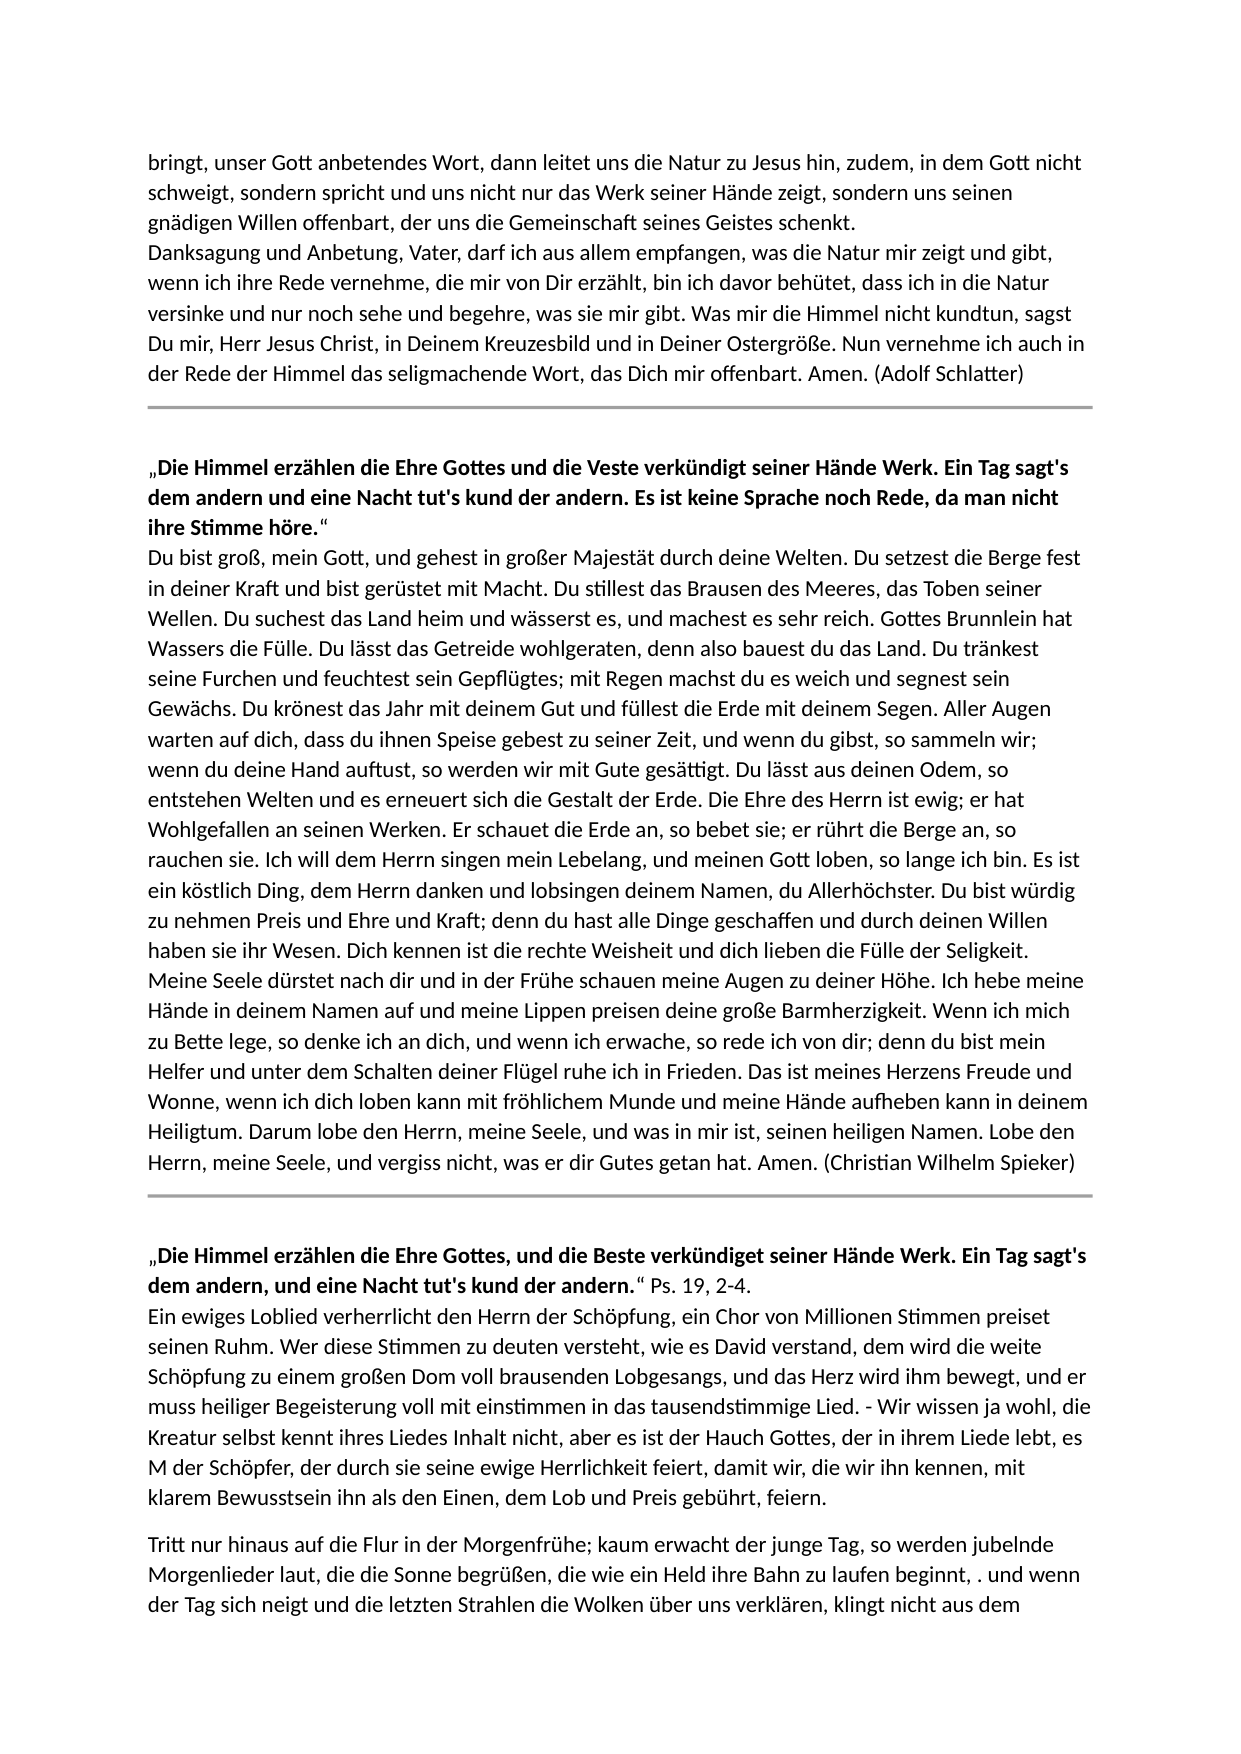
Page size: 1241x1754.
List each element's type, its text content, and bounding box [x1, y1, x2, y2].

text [148, 1530, 1093, 1618]
text „Die Himmel erzählen die Ehre Gottes und die Veste verkündigt seiner Hände Werk. Ein Tag sagt's dem andern und eine Nacht tut's kund der andern. Es ist keine Sprache noch Rede, da man nicht ihre Stimme höre.“ Du bist groß, mein Gott, und gehest in großer Majestät durch deine Welten. Du setzest die Berge fest in deiner Kraft und bist gerüstet mit Macht. Du stillest das Brausen des Meeres, das Toben seiner Wellen. Du suchest das Land heim und wässerst es, und machest es sehr reich. Gottes Brunnlein hat Wassers die Fülle. Du lässt das Getreide wohlgeraten, denn also bauest du das Land. Du tränkest seine Furchen und feuchtest sein Gepflügtes; mit Regen machst du es weich und segnest sein Gewächs. Du krönest das Jahr mit deinem Gut und füllest die Erde mit deinem Segen. Aller Augen warten auf dich, dass du ihnen Speise gebest zu seiner Zeit, und wenn du gibst, so sammeln wir; wenn du deine Hand auftust, so werden wir mit Gute gesättigt. Du lässt aus deinen Odem, so entstehen Welten und es erneuert sich die Gestalt der Erde. Die Ehre des Herrn ist ewig; er hat Wohlgefallen an seinen Werken. Er schauet die Erde an, so bebet sie; er rührt die Berge an, so rauchen sie. Ich will dem Herrn singen mein Lebelang, und meinen Gott loben, so lange ich bin. Es ist ein köstlich Ding, dem Herrn danken und lobsingen deinem Namen, du Allerhöchster. Du bist würdig zu nehmen Preis und Ehre und Kraft; denn du hast alle Dinge geschaffen und durch deinen Willen haben sie ihr Wesen. Dich kennen ist die rechte Weisheit und dich lieben die Fülle der Seligkeit. Meine Seele dürstet nach dir und in der Frühe schauen meine Augen zu deiner Höhe. Ich hebe meine Hände in deinem Namen auf und meine Lippen preisen deine große Barmherzigkeit. Wenn ich mich zu Bette lege, so denke ich an dich, und wenn ich erwache, so rede ich von dir; denn du bist mein Helfer und unter dem Schalten deiner Flügel ruhe ich in Frieden. Das ist meines Herzens Freude und Wonne, wenn ich dich loben kann mit fröhlichem Munde und meine Hände aufheben kann in deinem Heiligtum. Darum lobe den Herrn, meine Seele, und was in mir ist, seinen heiligen Namen. Lobe den Herrn, meine Seele, und vergiss nicht, was er dir Gutes getan hat. Amen. (Christian Wilhelm Spieker) [148, 453, 1093, 1176]
text „Die Himmel erzählen die Ehre Gottes, und die Beste verkündiget seiner Hände Werk. Ein Tag sagt's dem andern, und eine Nacht tut's kund der andern.“ Ps. 19, 2-4. Ein ewiges Loblied verherrlicht den Herrn der Schöpfung, ein Chor von Millionen Stimmen preiset seinen Ruhm. Wer diese Stimmen zu deuten versteht, wie es David verstand, dem wird die weite Schöpfung zu einem großen Dom voll brausenden Lobgesangs, und das Herz wird ihm bewegt, und er muss heiliger Begeisterung voll mit einstimmen in das tausendstimmige Lied. - Wir wissen ja wohl, die Kreatur selbst kennt ihres Liedes Inhalt nicht, aber es ist der Hauch Gottes, der in ihrem Liede lebt, es M der Schöpfer, der durch sie seine ewige Herrlichkeit feiert, damit wir, die wir ihn kennen, mit klarem Bewusstsein ihn als den Einen, dem Lob und Preis gebührt, feiern. [148, 1241, 1093, 1511]
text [148, 148, 1093, 387]
